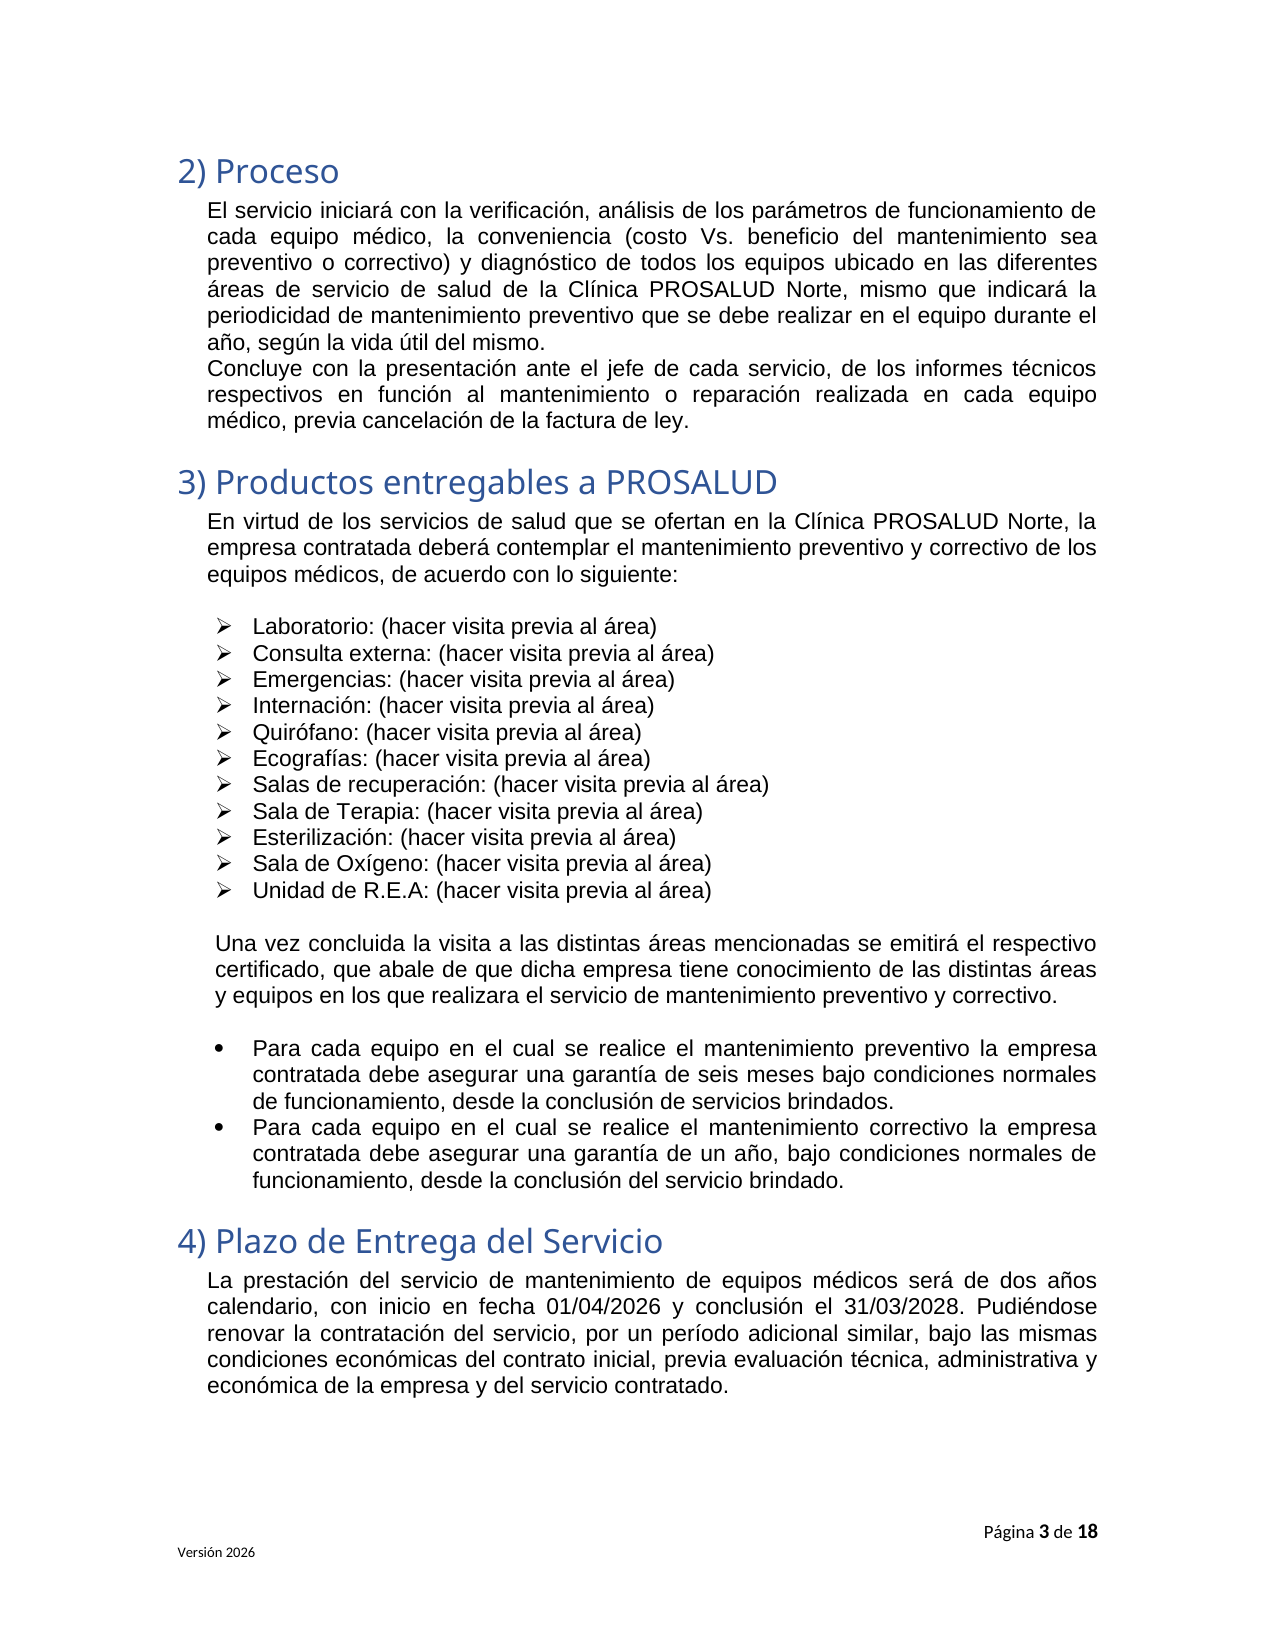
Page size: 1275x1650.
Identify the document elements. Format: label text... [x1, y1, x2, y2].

list Para cada equipo en el cual se realice el mantenimiento correctivo la empresa contratada debe asegurar una garantía de un año, bajo condiciones normales de funcionamiento, desde la conclusión del servicio brindado. [215, 1114, 1098, 1193]
list Sala de Oxígeno: (hacer visita previa al área) [215, 850, 1098, 877]
list Laboratorio: (hacer visita previa al área) [215, 613, 1098, 639]
text El servicio iniciará con la verificación, análisis de los parámetros de funcionamiento de cada equipo médico, la conveniencia (costo Vs. beneficio del mantenimiento sea preventivo o correctivo) y diagnóstico de todos los equipos ubicado en las diferentes áreas de servicio de salud de la Clínica PROSALUD Norte, mismo que indicará la periodicidad de mantenimiento preventivo que se debe realizar en el equipo durante el año, según la vida útil del mismo. [207, 197, 1098, 355]
list Para cada equipo en el cual se realice el mantenimiento preventivo la empresa contratada debe asegurar una garantía de seis meses bajo condiciones normales de funcionamiento, desde la conclusión de servicios brindados. [215, 1035, 1098, 1114]
text En virtud de los servicios de salud que se ofertan en la Clínica PROSALUD Norte, la empresa contratada deberá contemplar el mantenimiento preventivo y correctivo de los equipos médicos, de acuerdo con lo siguiente: [207, 508, 1098, 587]
list Internación: (hacer visita previa al área) [215, 692, 1098, 719]
subtitle Proceso [177, 148, 1098, 193]
list Quirófano: (hacer visita previa al área) [215, 719, 1098, 745]
text Una vez concluida la visita a las distintas áreas mencionadas se emitirá el respectivo certificado, que abale de que dicha empresa tiene conocimiento de las distintas áreas y equipos en los que realizara el servicio de mantenimiento preventivo y correctivo. [215, 929, 1098, 1008]
list Esterilización: (hacer visita previa al área) [215, 824, 1098, 850]
list Emergencias: (hacer visita previa al área) [215, 666, 1098, 692]
list La prestación del servicio de mantenimiento de equipos médicos será de dos años calendario, con inicio en fecha 01/04/2026 y conclusión el 31/03/2028. Pudiéndose renovar la contratación del servicio, por un período adicional similar, bajo las mismas condiciones económicas del contrato inicial, previa evaluación técnica, administrativa y económica de la empresa y del servicio contratado. [207, 1267, 1098, 1399]
subtitle Plazo de Entrega del Servicio [177, 1218, 1098, 1263]
list Consulta externa: (hacer visita previa al área) [215, 639, 1098, 666]
list Sala de Terapia: (hacer visita previa al área) [215, 798, 1098, 824]
list Salas de recuperación: (hacer visita previa al área) [215, 771, 1098, 798]
text Concluye con la presentación ante el jefe de cada servicio, de los informes técnicos respectivos en función al mantenimiento o reparación realizada en cada equipo médico, previa cancelación de la factura de ley. [207, 355, 1098, 434]
subtitle Productos entregables a PROSALUD [177, 459, 1098, 504]
list Unidad de R.E.A: (hacer visita previa al área) [215, 877, 1098, 903]
list Ecografías: (hacer visita previa al área) [215, 745, 1098, 771]
